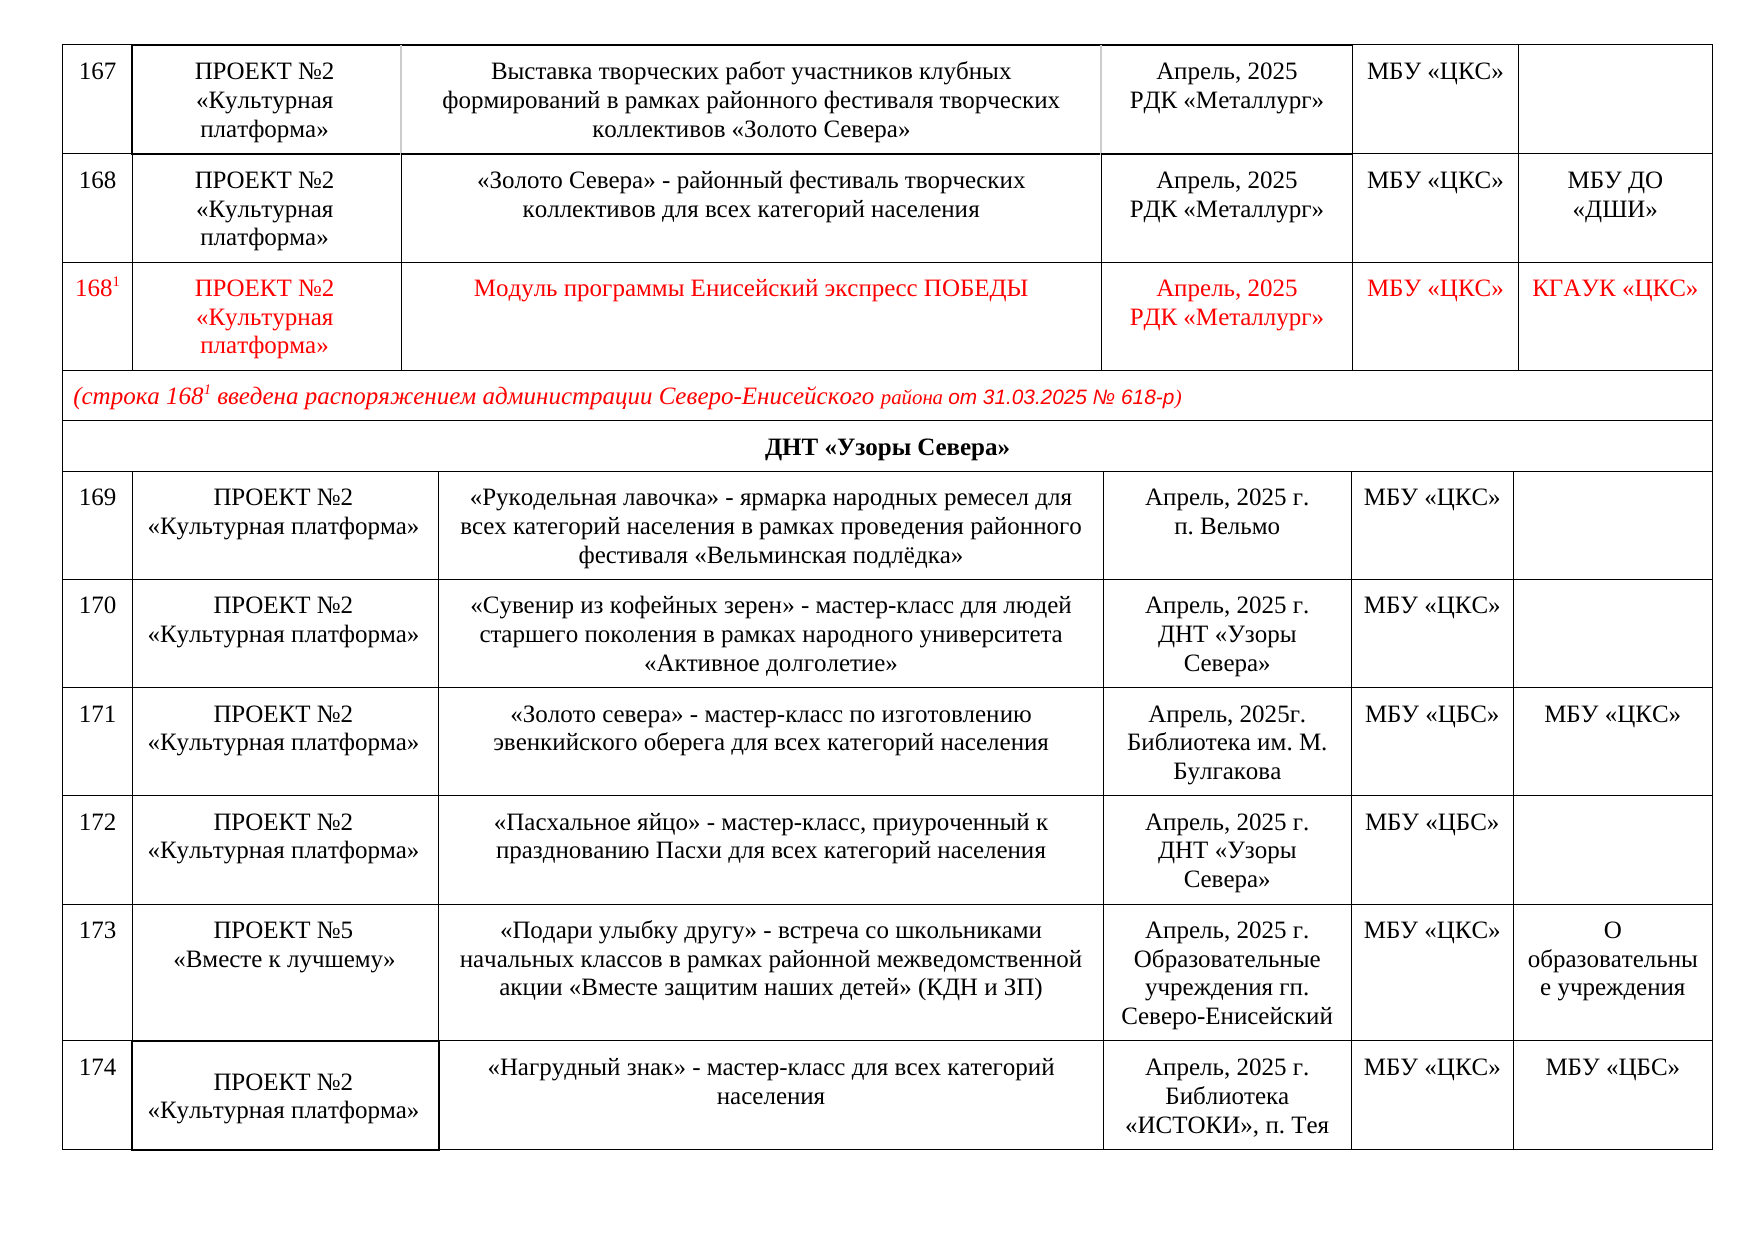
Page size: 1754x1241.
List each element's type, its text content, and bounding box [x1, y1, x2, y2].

table_cell МБУ «ЦБС» [1352, 688, 1513, 795]
table_cell Апрель, 2025 г. п. Вельмо [1104, 472, 1351, 579]
table_cell «Пасхальное яйцо» - мастер-класс, приуроченный к празднованию Пасхи для всех категорий населения [439, 796, 1103, 903]
table_cell ПРОЕКТ №2 «Культурная платформа» [133, 580, 438, 687]
table_cell 173 [63, 905, 132, 1040]
table_cell 167 [63, 45, 131, 153]
table_cell [1514, 580, 1712, 687]
table_cell 1681 [63, 263, 132, 370]
table_cell МБУ «ЦКС» [1352, 580, 1513, 687]
table_cell 170 [63, 580, 132, 687]
table_cell МБУ «ЦКС» [1353, 154, 1518, 262]
table_cell ПРОЕКТ №2 «Культурная платформа» [133, 46, 400, 153]
table_cell Апрель, 2025 г. Библиотека «ИСТОКИ», п. Тея [1104, 1041, 1351, 1149]
table_cell «Нагрудный знак» - мастер-класс для всех категорий населения [440, 1041, 1103, 1149]
table_cell «Рукодельная лавочка» - ярмарка народных ремесел для всех категорий населения в рамках проведения районного фестиваля «Вельминская подлёдка» [439, 472, 1103, 579]
table_cell [1514, 472, 1712, 579]
table_cell МБУ «ЦКС» [1352, 1041, 1513, 1149]
table_cell [1514, 796, 1712, 903]
table_cell Апрель, 2025 РДК «Металлург» [1102, 155, 1352, 262]
table_cell Модуль программы Енисейский экспресс ПОБЕДЫ [402, 263, 1101, 370]
table_cell 169 [63, 472, 132, 579]
table_cell МБУ «ЦКС» [1353, 45, 1518, 153]
table_cell «Золото севера» - мастер-класс по изготовлению эвенкийского оберега для всех категорий населения [439, 688, 1103, 795]
table_cell 172 [63, 796, 132, 903]
table_cell (строка 1681 введена распоряжением администрации Северо-Енисейского района от 31.03.2025 № 618-р) [63, 371, 1712, 420]
table_cell Апрель, 2025 г. ДНТ «Узоры Севера» [1104, 796, 1351, 903]
table_cell «Золото Севера» - районный фестиваль творческих коллективов для всех категорий населения [402, 155, 1101, 262]
table_cell 168 [63, 154, 132, 262]
table_cell МБУ «ЦБС» [1352, 796, 1513, 903]
table_cell ПРОЕКТ №2 «Культурная платформа» [133, 263, 401, 370]
table_cell ДНТ «Узоры Севера» [63, 421, 1712, 471]
table_cell КГАУК «ЦКС» [1519, 263, 1712, 370]
table_cell ПРОЕКТ №2 «Культурная платформа» [133, 472, 438, 579]
table_cell МБУ «ЦКС» [1352, 905, 1513, 1040]
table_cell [133, 1042, 438, 1149]
table_cell 174 [63, 1041, 131, 1149]
table_cell Апрель, 2025 г. Образовательные учреждения гп. Северо-Енисейский [1104, 905, 1351, 1040]
table_cell «Подари улыбку другу» - встреча со школьниками начальных классов в рамках районной межведомственной акции «Вместе защитим наших детей» (КДН и ЗП) [439, 905, 1103, 1040]
table_cell «Сувенир из кофейных зерен» - мастер-класс для людей старшего поколения в рамках народного университета «Активное долголетие» [439, 580, 1103, 687]
table_cell [1519, 45, 1712, 153]
table_cell МБУ «ЦКС» [1353, 263, 1518, 370]
table_cell МБУ «ЦКС» [1352, 472, 1513, 579]
table_cell ПРОЕКТ №2 «Культурная платформа» [133, 155, 401, 262]
table_cell Апрель, 2025г. Библиотека им. М. Булгакова [1104, 688, 1351, 795]
table_cell Ообразовательные учреждения [1514, 905, 1712, 1040]
table_cell ПРОЕКТ №2 «Культурная платформа» [133, 688, 438, 795]
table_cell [1102, 46, 1352, 153]
table_cell ПРОЕКТ №2 «Культурная платформа» [133, 796, 438, 903]
table_cell МБУ «ЦБС» [1514, 1041, 1712, 1149]
table_cell МБУ «ЦКС» [1514, 688, 1712, 795]
table_cell 171 [63, 688, 132, 795]
table_cell Апрель, 2025 г. ДНТ «Узоры Севера» [1104, 580, 1351, 687]
table_cell Выставка творческих работ участников клубных формирований в рамках районного фестиваля творческих коллективов «Золото Севера» [402, 46, 1100, 153]
table_cell МБУ ДО «ДШИ» [1519, 154, 1712, 262]
table_cell Апрель, 2025 РДК «Металлург» [1102, 263, 1352, 370]
table_cell ПРОЕКТ №5 «Вместе к лучшему» [133, 905, 438, 1040]
